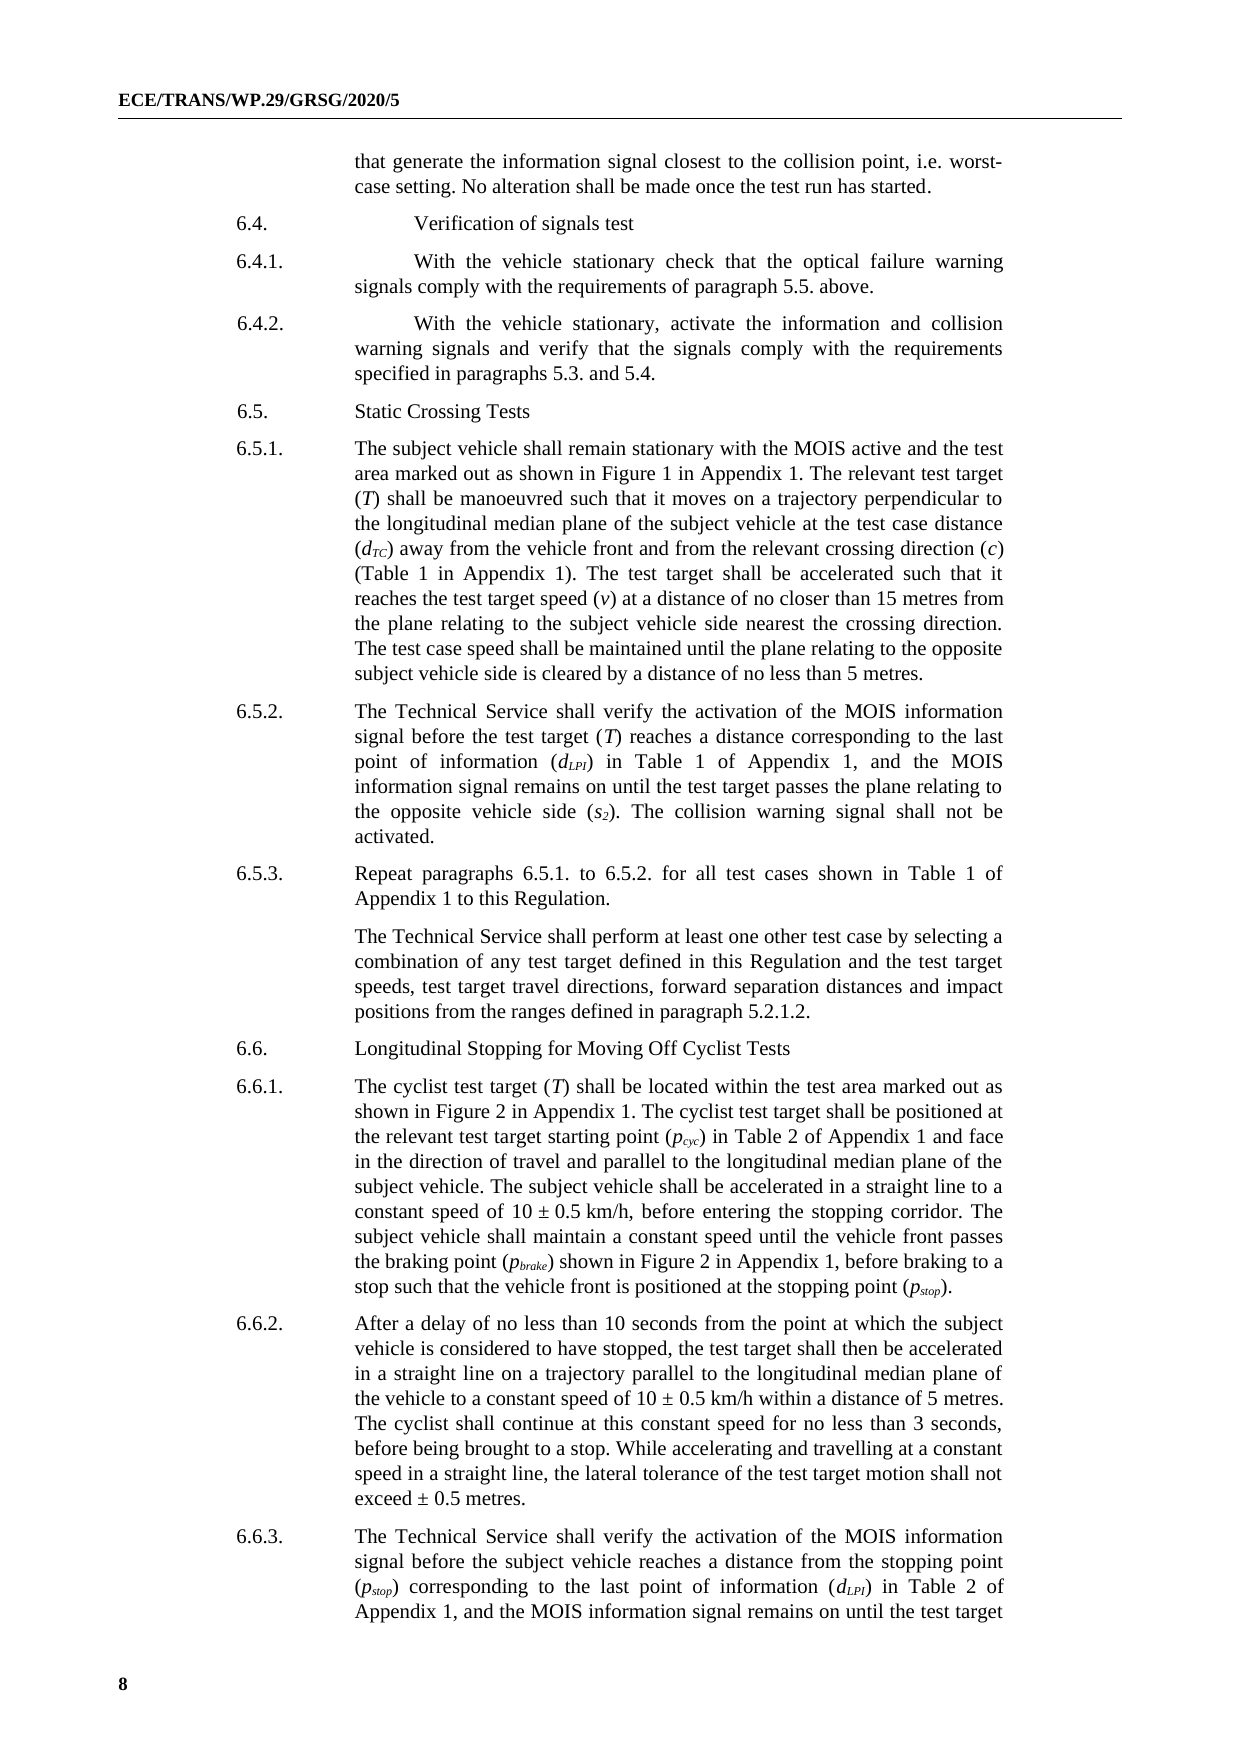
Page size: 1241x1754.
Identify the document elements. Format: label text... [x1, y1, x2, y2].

text 6.6. Longitudinal Stopping for Moving Off Cyclist Tests [236, 1035, 1004, 1060]
text 6.5. Static Crossing Tests [237, 398, 1004, 423]
text The Technical Service shall perform at least one other test case by selecting a combination of any test target defined in this Regulation and the test target speeds, test target travel directions, forward separation distances and impact positions from the ranges defined in paragraph 5.2.1.2. [236, 923, 1004, 1023]
text 6.6.2. After a delay of no less than 10 seconds from the point at which the subject vehicle is considered to have stopped, the test target shall then be accelerated in a straight line on a trajectory parallel to the longitudinal median plane of the vehicle to a constant speed of 10 ± 0.5 km/h within a distance of 5 metres. The cyclist shall continue at this constant speed for no less than 3 seconds, before being brought to a stop. While accelerating and travelling at a constant speed in a straight line, the lateral tolerance of the test target motion shall not exceed ± 0.5 metres. [236, 1310, 1004, 1510]
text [236, 1523, 1004, 1623]
text 6.4.2. With the vehicle stationary, activate the information and collision warning signals and verify that the signals comply with the requirements specified in paragraphs 5.3. and 5.4. [237, 310, 1004, 385]
text 6.5.3. Repeat paragraphs 6.5.1. to 6.5.2. for all test cases shown in Table 1 of Appendix 1 to this Regulation. [236, 860, 1004, 910]
text 6.6.1. The cyclist test target (T) shall be located within the test area marked out as shown in Figure 2 in Appendix 1. The cyclist test target shall be positioned at the relevant test target starting point (pcyc) in Table 2 of Appendix 1 and face in the direction of travel and parallel to the longitudinal median plane of the subject vehicle. The subject vehicle shall be accelerated in a straight line to a constant speed of 10 ± 0.5 km/h, before entering the stopping corridor. The subject vehicle shall maintain a constant speed until the vehicle front passes the braking point (pbrake) shown in Figure 2 in Appendix 1, before braking to a stop such that the vehicle front is positioned at the stopping point (pstop). [236, 1073, 1004, 1298]
text 6.4. Verification of signals test [236, 210, 1004, 235]
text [236, 148, 1004, 198]
text 6.5.1. The subject vehicle shall remain stationary with the MOIS active and the test area marked out as shown in Figure 1 in Appendix 1. The relevant test target (T) shall be manoeuvred such that it moves on a trajectory perpendicular to the longitudinal median plane of the subject vehicle at the test case distance (dTC) away from the vehicle front and from the relevant crossing direction (c) (Table 1 in Appendix 1). The test target shall be accelerated such that it reaches the test target speed (v) at a distance of no closer than 15 metres from the plane relating to the subject vehicle side nearest the crossing direction. The test case speed shall be maintained until the plane relating to the opposite subject vehicle side is cleared by a distance of no less than 5 metres. [236, 435, 1004, 685]
text 6.5.2. The Technical Service shall verify the activation of the MOIS information signal before the test target (T) reaches a distance corresponding to the last point of information (dLPI) in Table 1 of Appendix 1, and the MOIS information signal remains on until the test target passes the plane relating to the opposite vehicle side (s2). The collision warning signal shall not be activated. [236, 698, 1004, 848]
text 6.4.1. With the vehicle stationary check that the optical failure warning signals comply with the requirements of paragraph 5.5. above. [236, 248, 1004, 298]
